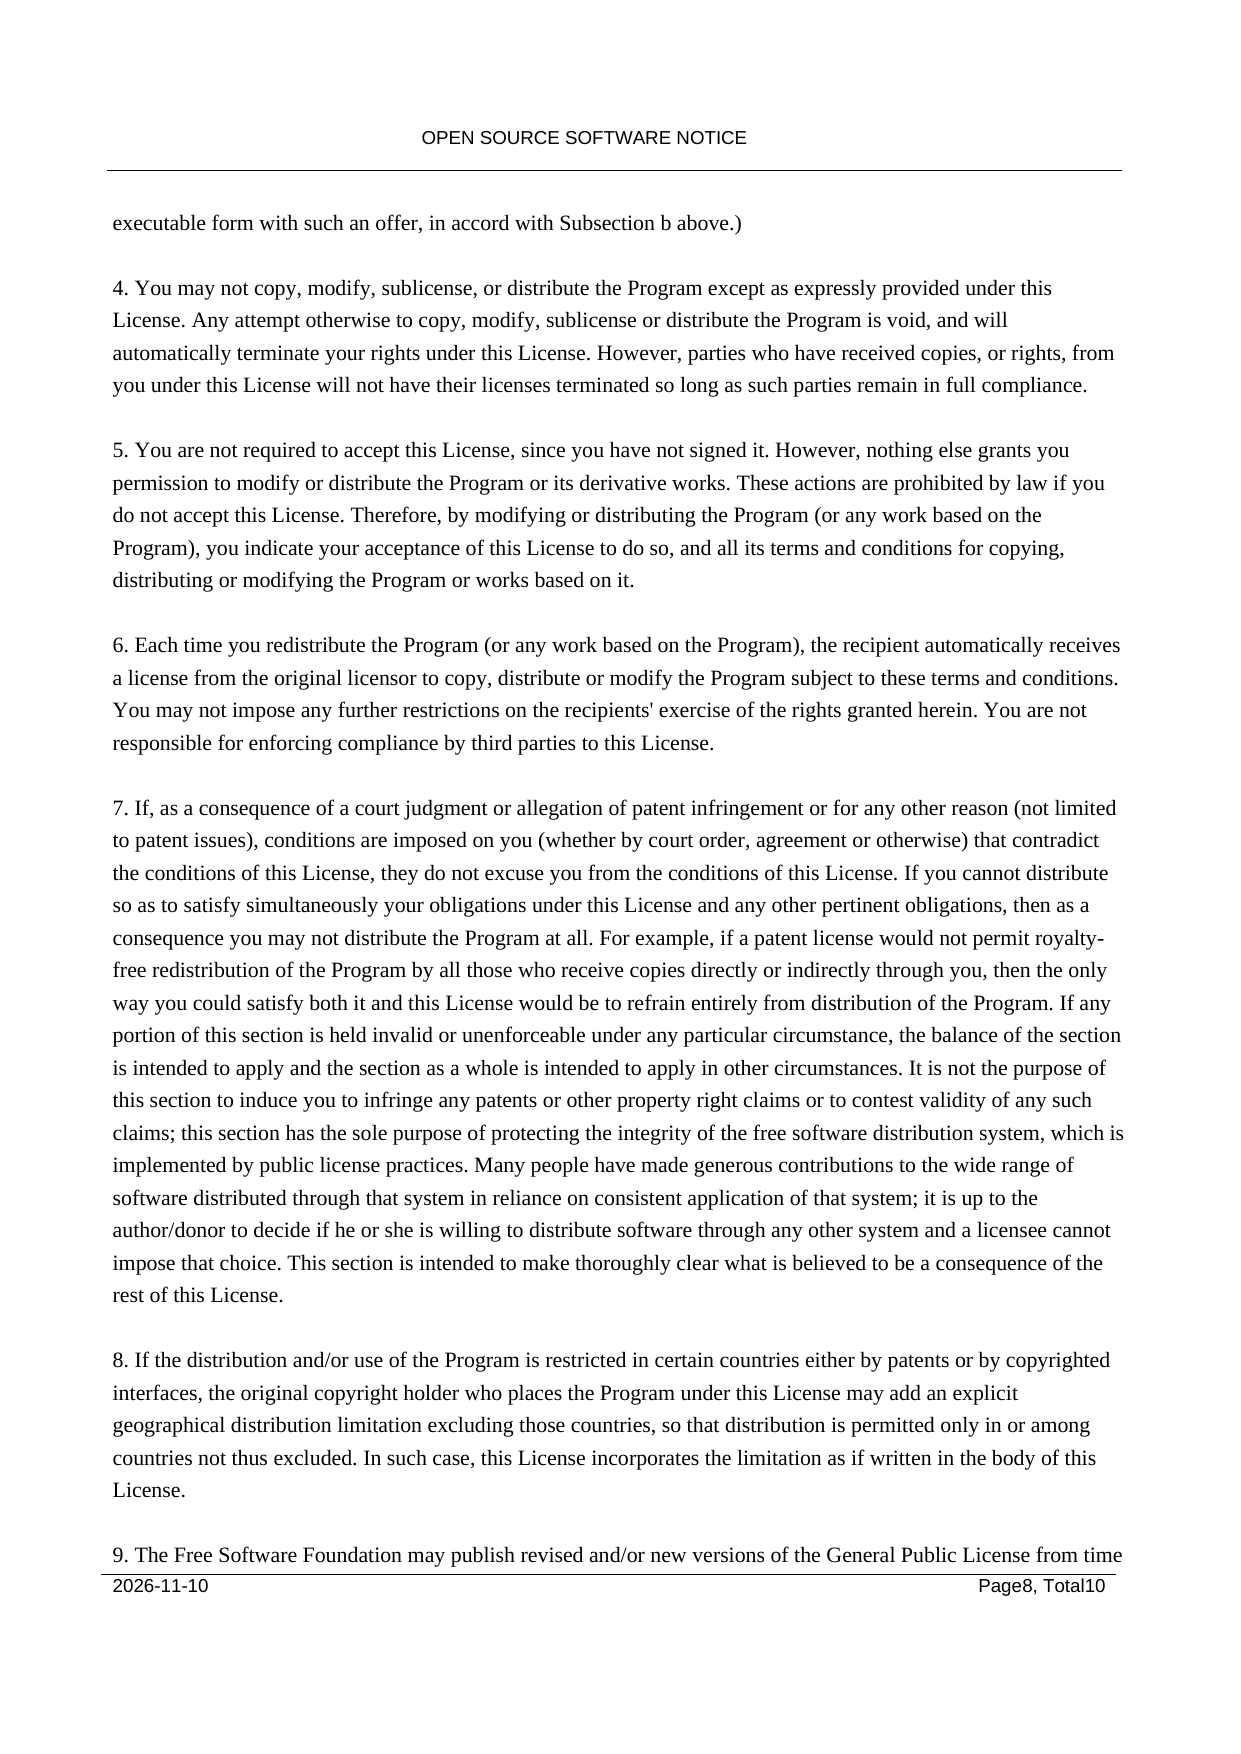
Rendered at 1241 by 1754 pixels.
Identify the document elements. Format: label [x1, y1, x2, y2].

text [112, 206, 1128, 1571]
